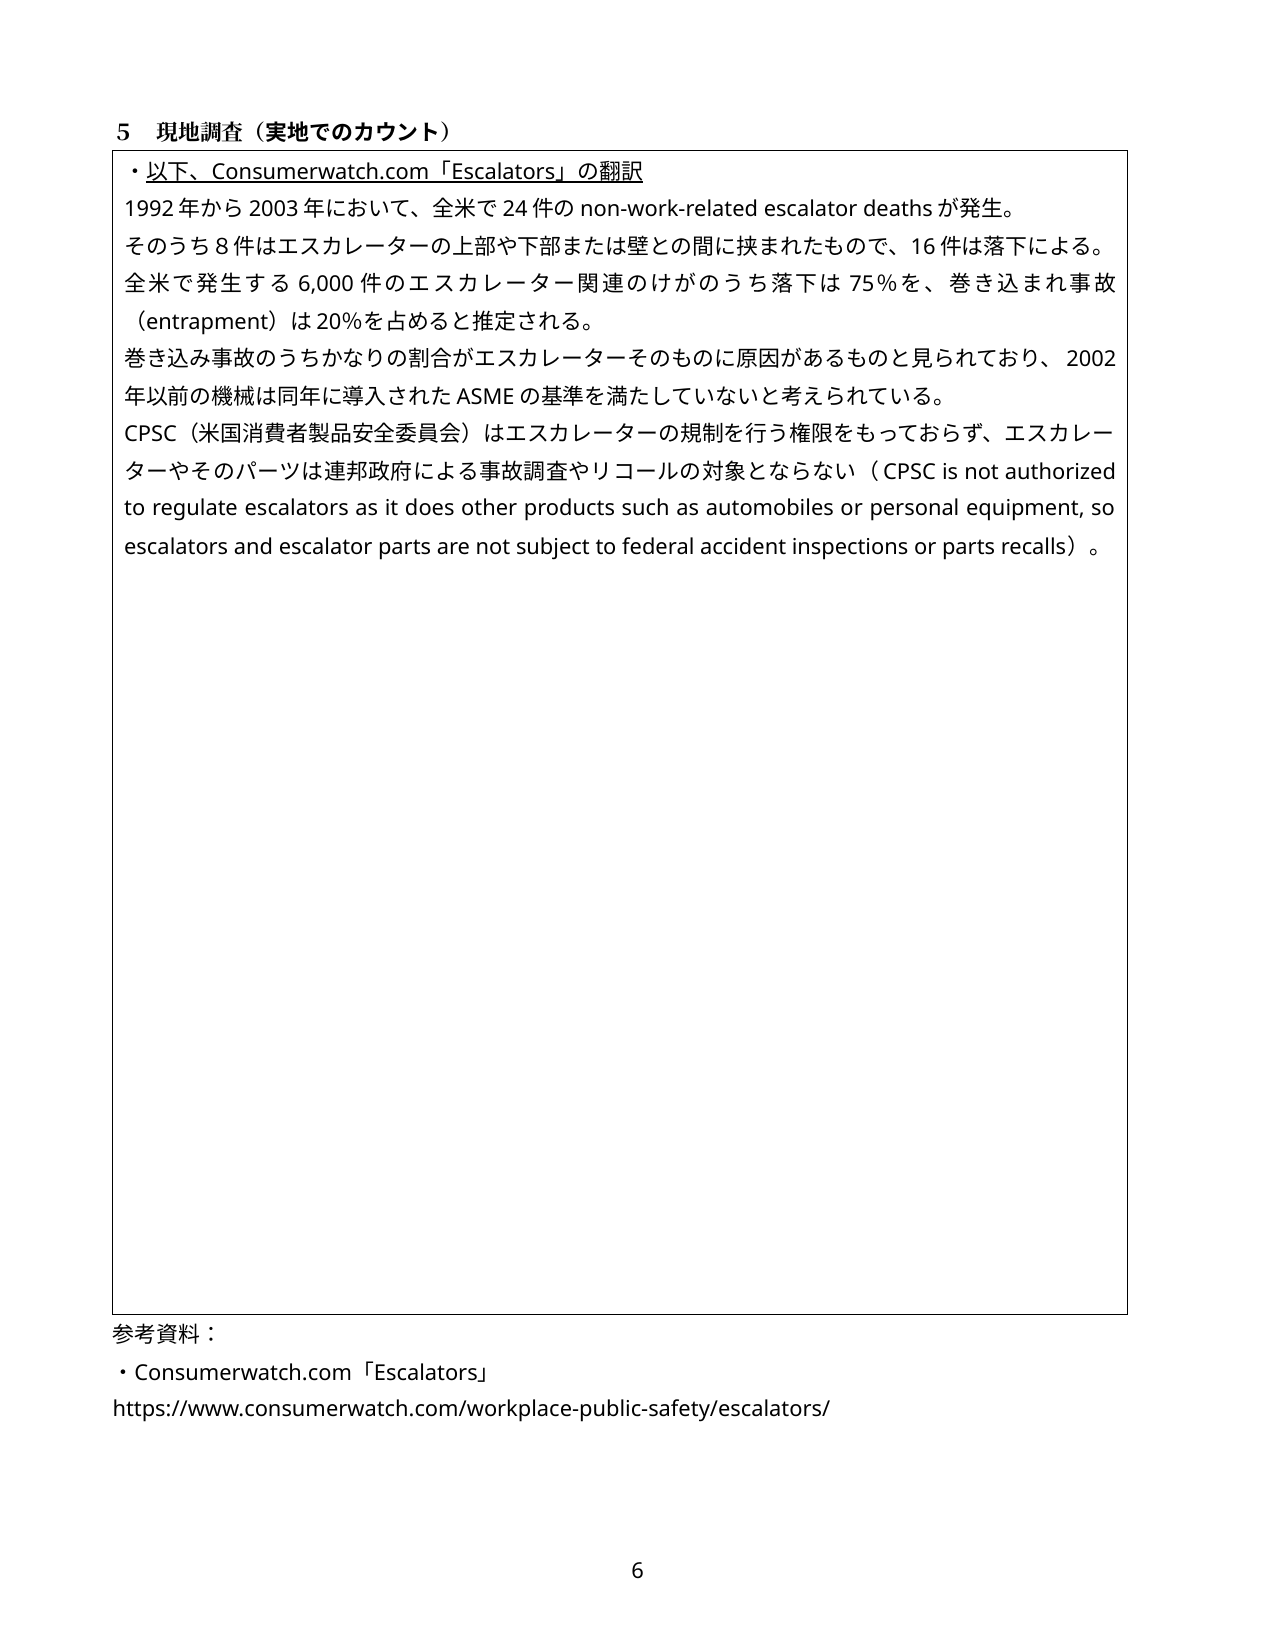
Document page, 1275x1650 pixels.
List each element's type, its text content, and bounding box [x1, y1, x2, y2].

text ５ 現地調査（実地でのカウント） [112, 112, 1163, 150]
table_header ・以下、Consumerwatch.com「Escalators」の翻訳 1992年から2003年において、全米で24件のnon-work-related escalator deathsが発生。 そのうち８件はエスカレーターの上部や下部または壁との間に挟まれたもので、16件は落下による。 全米で発生する6,000件のエスカレーター関連のけがのうち落下は75％を、巻き込まれ事故（entrapment）は20％を占めると推定される。 巻き込み事故のうちかなりの割合がエスカレーターそのものに原因があるものと見られており、2002年以前の機械は同年に導入されたASMEの基準を満たしていないと考えられている。 CPSC（米国消費者製品安全委員会）はエスカレーターの規制を行う権限をもっておらず、エスカレーターやそのパーツは連邦政府による事故調査やリコールの対象とならない（CPSC is not authorized to regulate escalators as it does other products such as automobiles or personal equipment, so escalators and escalator parts are not subject to federal accident inspections or parts recalls）。 [113, 151, 1127, 1313]
text https://www.consumerwatch.com/workplace-public-safety/escalators/ [112, 1389, 1163, 1427]
text ・Consumerwatch.com「Escalators」 [112, 1352, 1163, 1389]
text 参考資料： [112, 1314, 1163, 1352]
